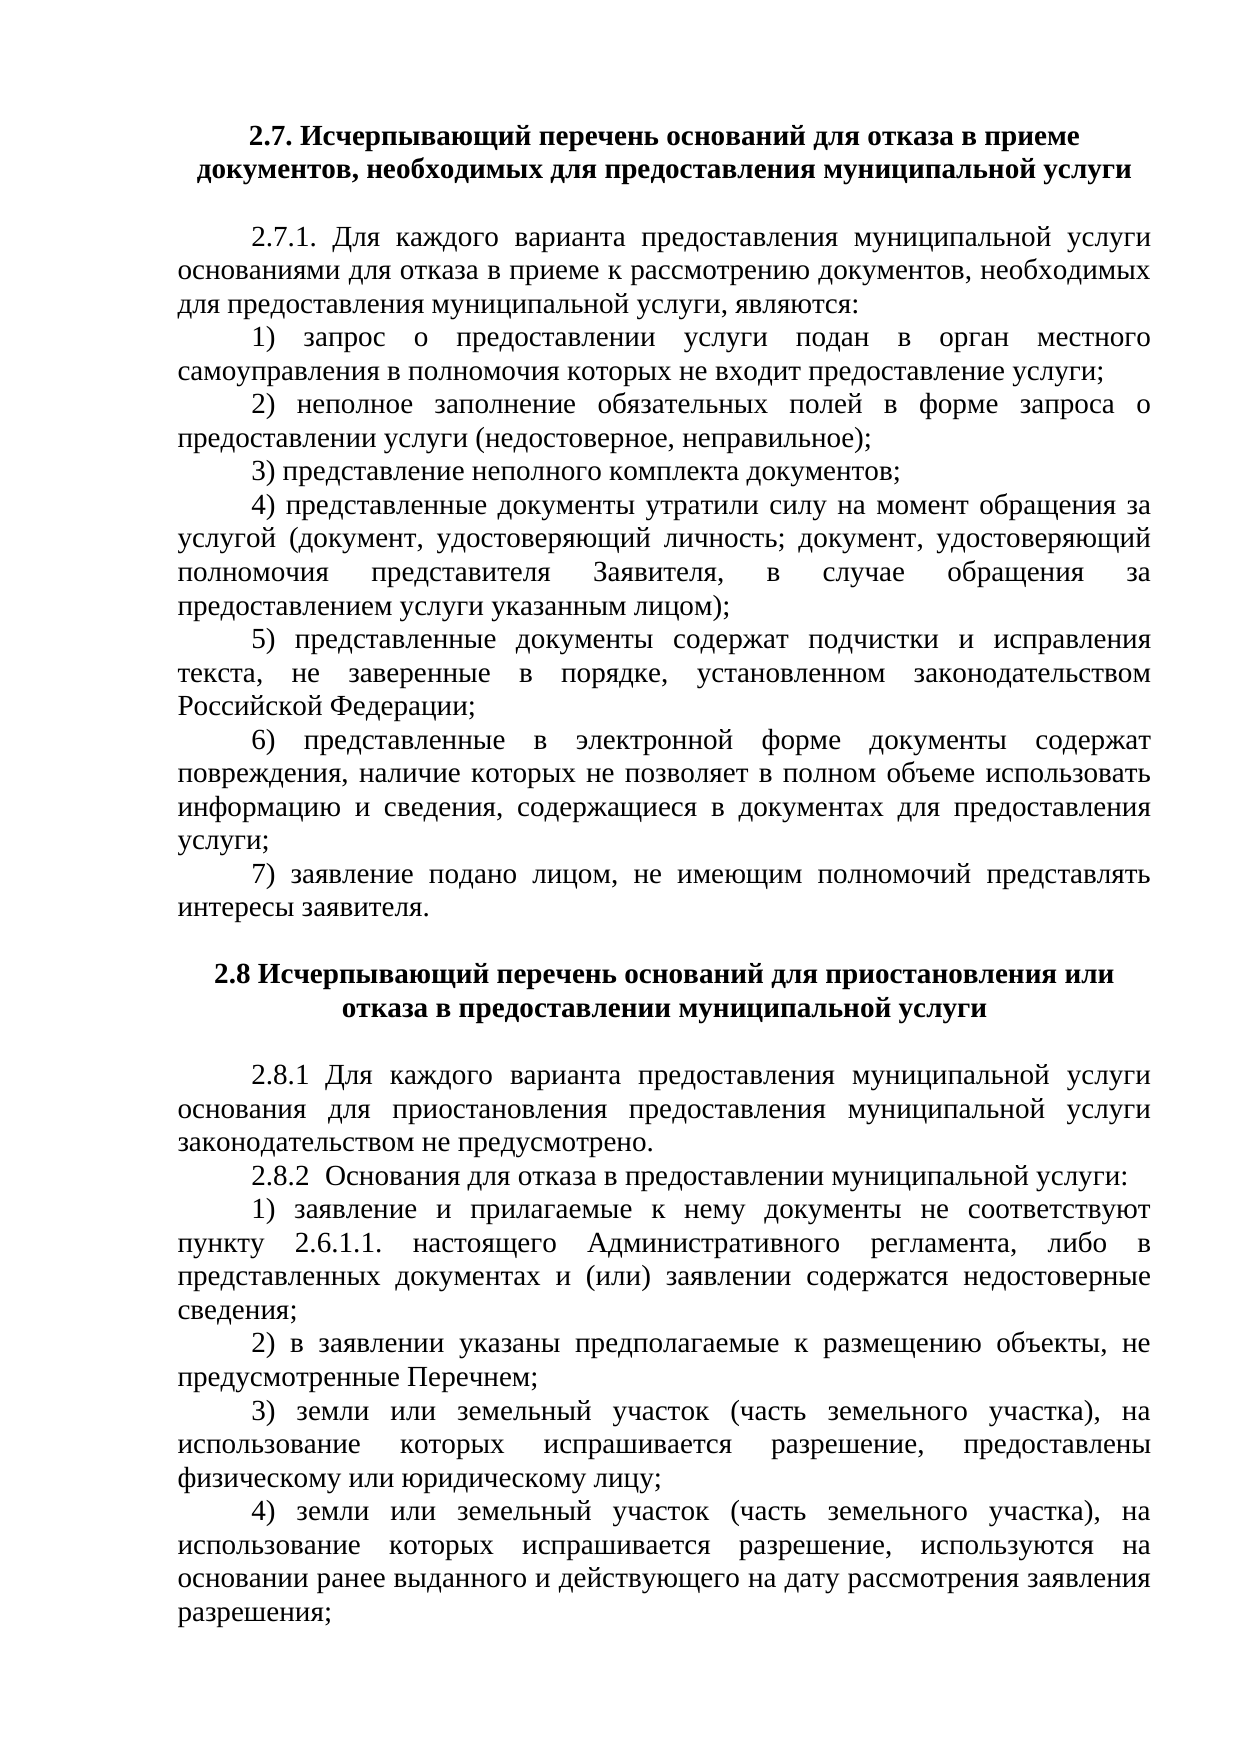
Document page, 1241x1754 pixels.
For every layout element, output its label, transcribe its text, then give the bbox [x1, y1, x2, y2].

text 1) запрос о предоставлении услуги подан в орган местного самоуправления в полномочия которых не входит предоставление услуги; [177, 319, 1152, 386]
text 1) заявление и прилагаемые к нему документы не соответствуют пункту 2.6.1.1. настоящего Административного регламента, либо в представленных документах и (или) заявлении содержатся недостоверные сведения; [177, 1191, 1152, 1326]
text 2.7. Исчерпывающий перечень оснований для отказа в приеме документов, необходимых для предоставления муниципальной услуги [177, 118, 1152, 185]
text 4) земли или земельный участок (часть земельного участка), на использование которых испрашивается разрешение, используются на основании ранее выданного и действующего на дату рассмотрения заявления разрешения; [177, 1493, 1152, 1627]
text 3) представление неполного комплекта документов; [177, 453, 1152, 487]
text 2.7.1. Для каждого варианта предоставления муниципальной услуги основаниями для отказа в приеме к рассмотрению документов, необходимых для предоставления муниципальной услуги, являются: [177, 219, 1152, 319]
text 2.8.2 Основания для отказа в предоставлении муниципальной услуги: [177, 1158, 1152, 1191]
text 2) неполное заполнение обязательных полей в форме запроса о предоставлении услуги (недостоверное, неправильное); [177, 386, 1152, 453]
text 2.8.1 Для каждого варианта предоставления муниципальной услуги основания для приостановления предоставления муниципальной услуги законодательством не предусмотрено. [177, 1057, 1152, 1158]
text 7) заявление подано лицом, не имеющим полномочий представлять интересы заявителя. [177, 856, 1152, 923]
text 4) представленные документы утратили силу на момент обращения за услугой (документ, удостоверяющий личность; документ, удостоверяющий полномочия представителя Заявителя, в случае обращения за предоставлением услуги указанным лицом); [177, 487, 1152, 621]
text 2) в заявлении указаны предполагаемые к размещению объекты, не предусмотренные Перечнем; [177, 1326, 1152, 1393]
text 6) представленные в электронной форме документы содержат повреждения, наличие которых не позволяет в полном объеме использовать информацию и сведения, содержащиеся в документах для предоставления услуги; [177, 722, 1152, 856]
text 5) представленные документы содержат подчистки и исправления текста, не заверенные в порядке, установленном законодательством Российской Федерации; [177, 621, 1152, 722]
text 3) земли или земельный участок (часть земельного участка), на использование которых испрашивается разрешение, предоставлены физическому или юридическому лицу; [177, 1393, 1152, 1493]
text 2.8 Исчерпывающий перечень оснований для приостановления или отказа в предоставлении муниципальной услуги [177, 957, 1152, 1024]
